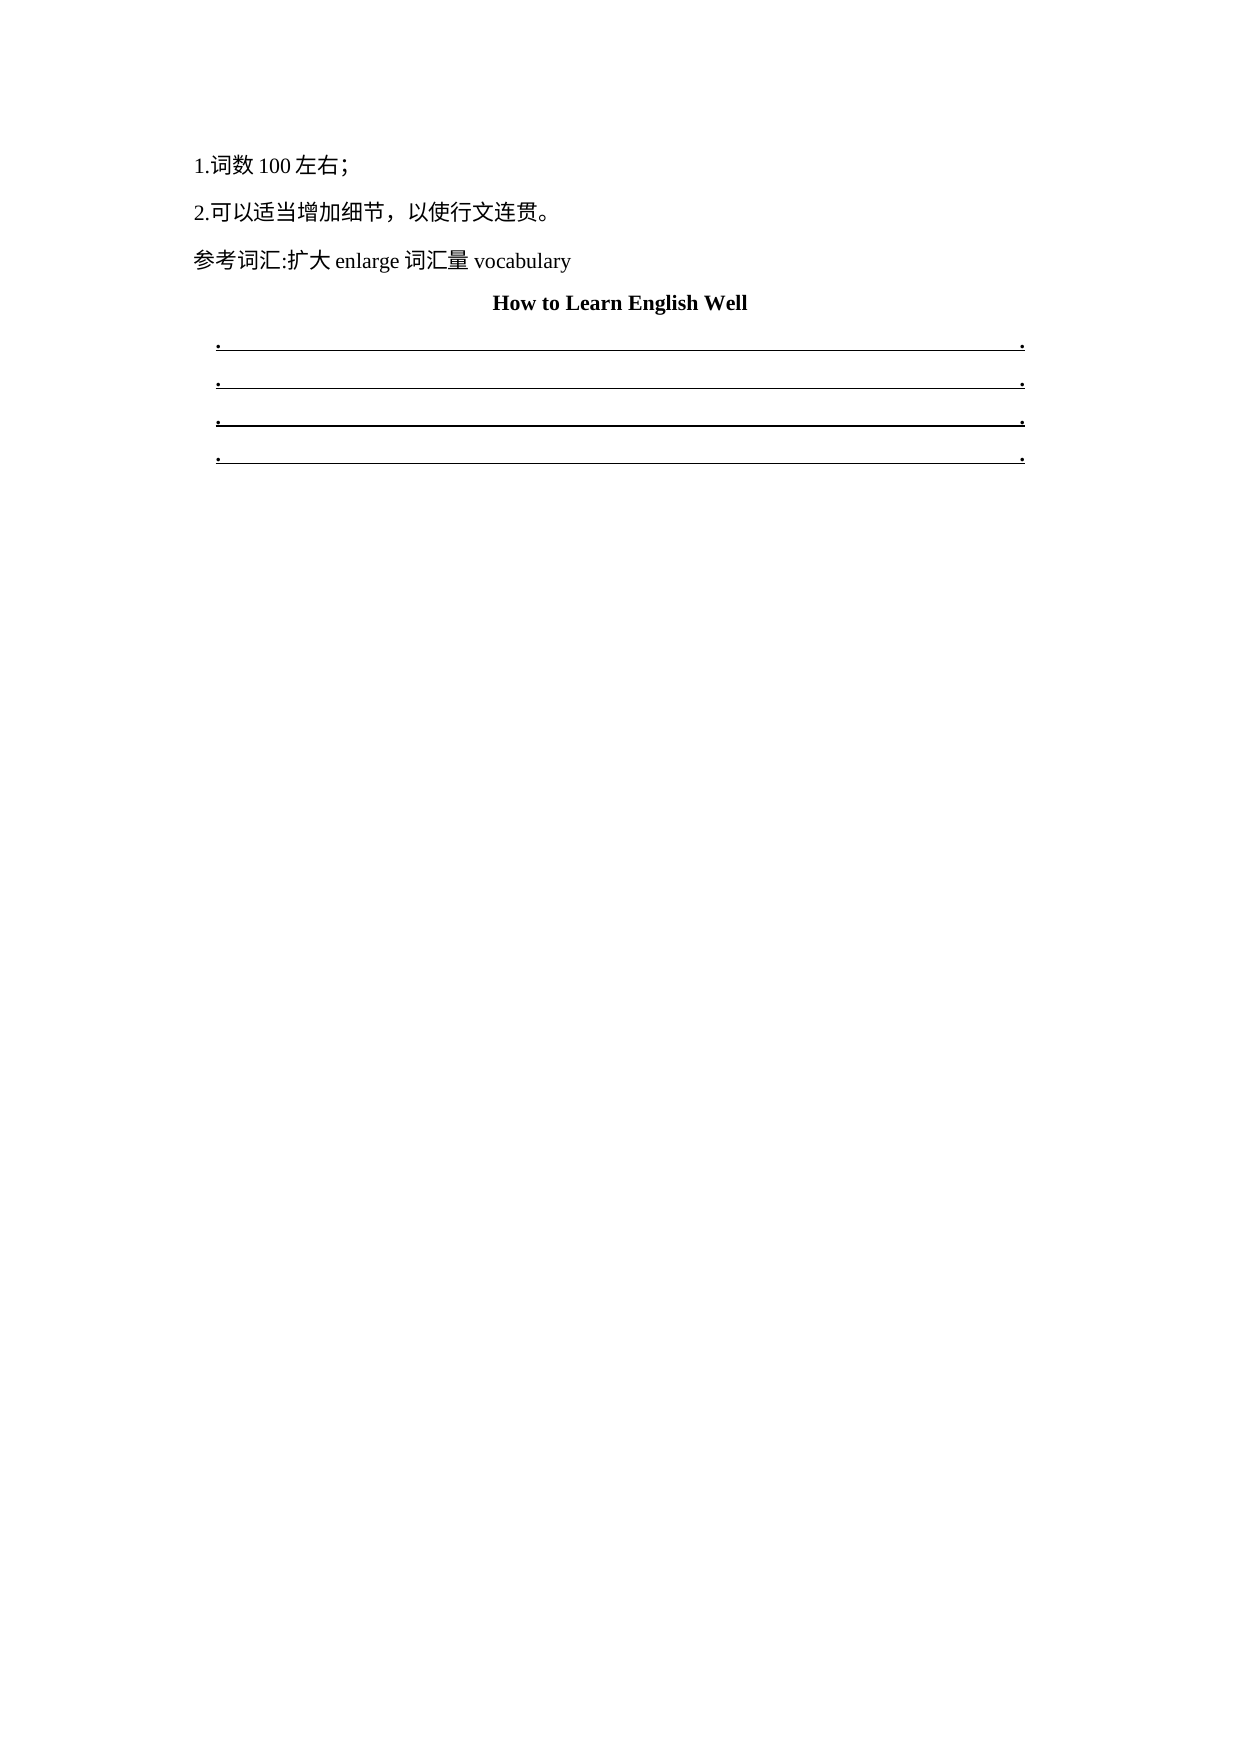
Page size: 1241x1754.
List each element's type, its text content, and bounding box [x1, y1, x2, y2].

text . . [148, 404, 1092, 429]
text . . [148, 441, 1092, 467]
text . . [148, 328, 1092, 353]
text 1.词数100左右； [148, 148, 1092, 179]
text 2.可以适当增加细节，以使行文连贯。 [148, 195, 1092, 227]
text . . [148, 366, 1092, 391]
text 参考词汇:扩大enlarge词汇量vocabulary [148, 243, 1092, 274]
text How to Learn English Well [148, 290, 1092, 315]
